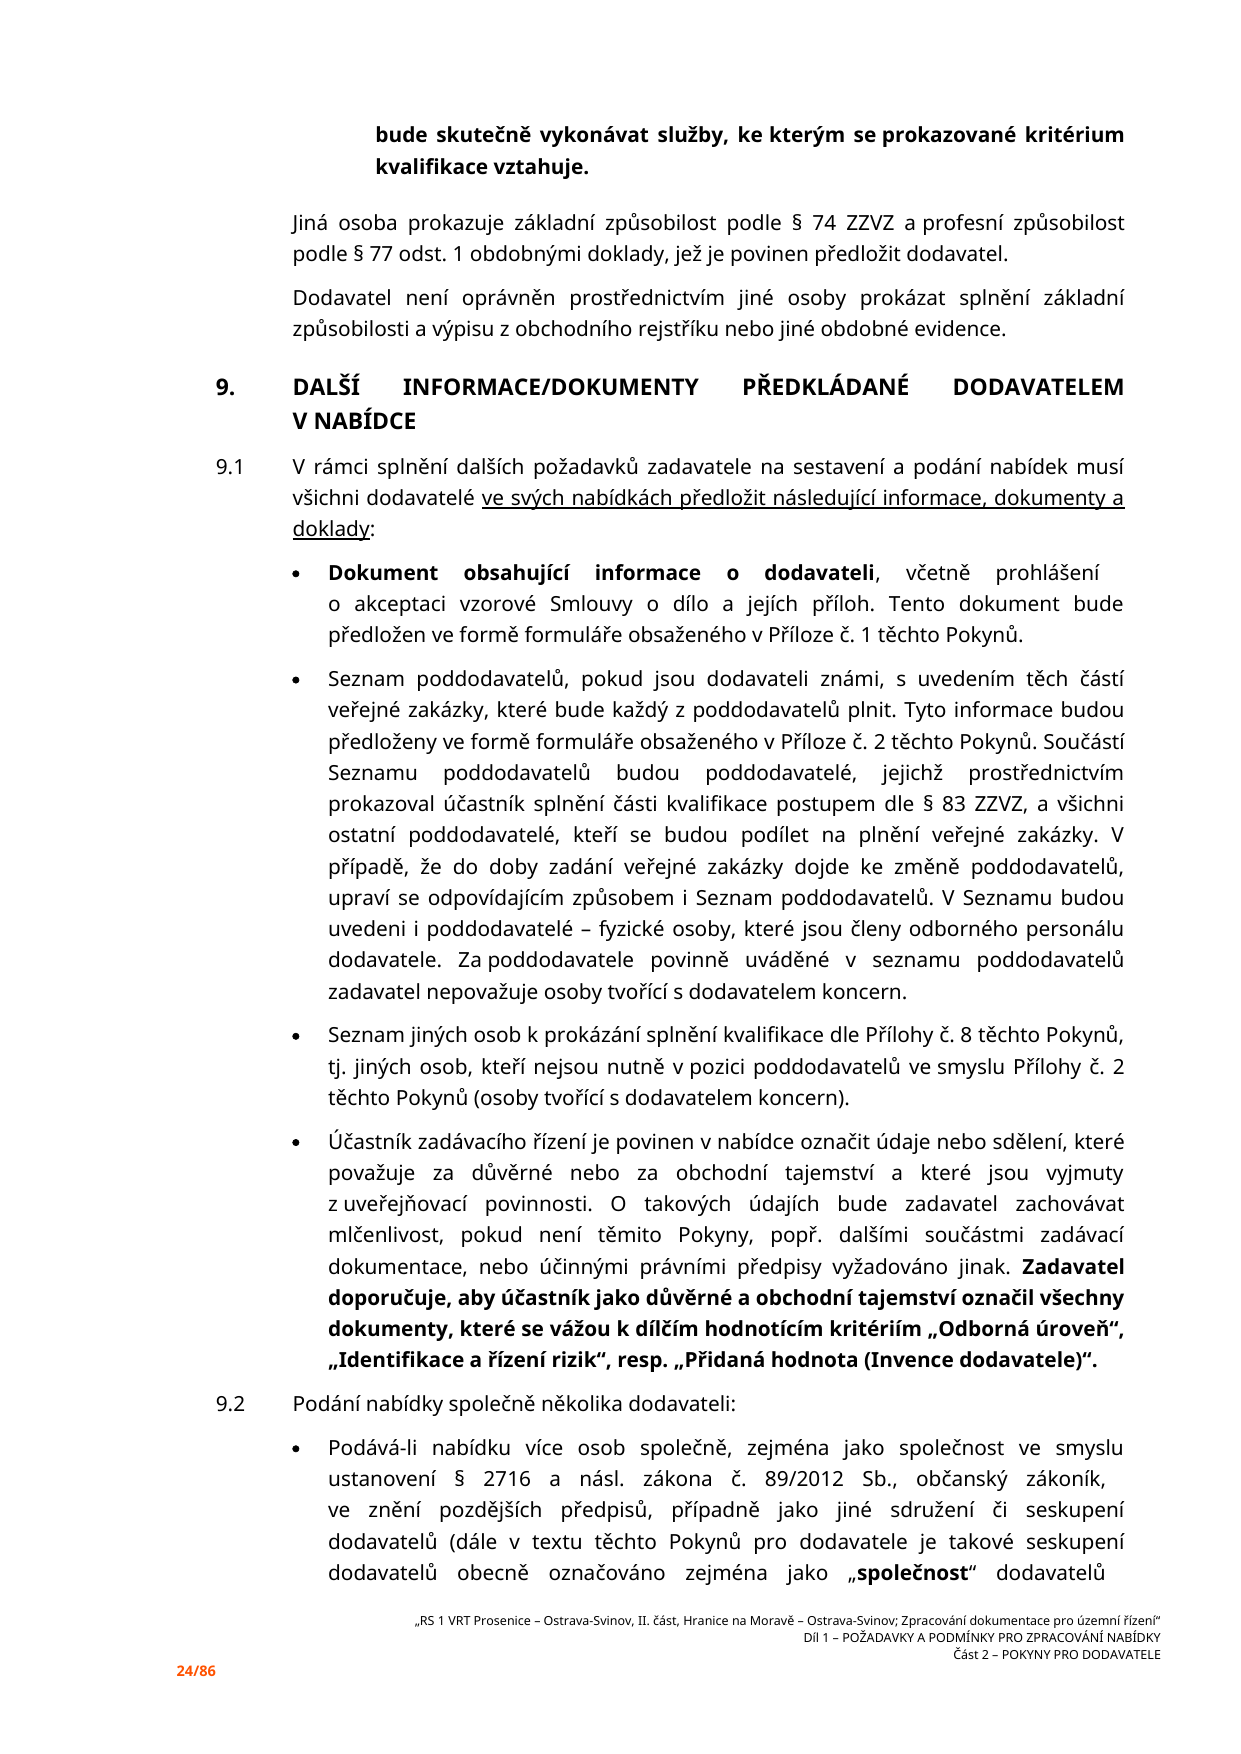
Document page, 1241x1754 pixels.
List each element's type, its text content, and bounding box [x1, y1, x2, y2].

text Účastník zadávacího řízení je povinen v nabídce označit údaje nebo sdělení, které považuje za důvěrné nebo za obchodní tajemství a které jsou vyjmuty z uveřejňovací povinnosti. O takových údajích bude zadavatel zachovávat mlčenlivost, pokud není těmito Pokyny, popř. dalšími součástmi zadávací dokumentace, nebo účinnými právními předpisy vyžadováno jinak. Zadavatel doporučuje, aby účastník jako důvěrné a obchodní tajemství označil všechny dokumenty, které se vážou k dílčím hodnotícím kritériím „Odborná úroveň“, „Identifikace a řízení rizik“, resp. „Přidaná hodnota (Invence dodavatele)“. [292, 1127, 1125, 1374]
text Jiná osoba prokazuje základní způsobilost podle § 74 ZZVZ a profesní způsobilost podle § 77 odst. 1 obdobnými doklady, jež je povinen předložit dodavatel. [292, 208, 1125, 268]
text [292, 1433, 1125, 1587]
text DALŠÍ INFORMACE/DOKUMENTY PŘEDKLÁDANÉ DODAVATELEM v NABÍDCE [216, 371, 1125, 436]
text Dokument obsahující informace o dodavateli, včetně prohlášení o akceptaci vzorové Smlouvy o dílo a jejích příloh. Tento dokument bude předložen ve formě formuláře obsaženého v Příloze č. 1 těchto Pokynů. [292, 558, 1125, 649]
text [328, 121, 1125, 180]
text Dodavatel není oprávněn prostřednictvím jiné osoby prokázat splnění základní způsobilosti a výpisu z obchodního rejstříku nebo jiné obdobné evidence. [292, 283, 1125, 343]
text Podání nabídky společně několika dodavateli: [216, 1389, 1125, 1418]
text Seznam jiných osob k prokázání splnění kvalifikace dle Přílohy č. 8 těchto Pokynů, tj. jiných osob, kteří nejsou nutně v pozici poddodavatelů ve smyslu Přílohy č. 2 těchto Pokynů (osoby tvořící s dodavatelem koncern). [292, 1021, 1125, 1112]
text V rámci splnění dalších požadavků zadavatele na sestavení a podání nabídek musí všichni dodavatelé ve svých nabídkách předložit následující informace, dokumenty a doklady: [216, 452, 1125, 543]
text Seznam poddodavatelů, pokud jsou dodavateli známi, s uvedením těch částí veřejné zakázky, které bude každý z poddodavatelů plnit. Tyto informace budou předloženy ve formě formuláře obsaženého v Příloze č. 2 těchto Pokynů. Součástí Seznamu poddodavatelů budou poddodavatelé, jejichž prostřednictvím prokazoval účastník splnění části kvalifikace postupem dle § 83 ZZVZ, a všichni ostatní poddodavatelé, kteří se budou podílet na plnění veřejné zakázky. V případě, že do doby zadání veřejné zakázky dojde ke změně poddodavatelů, upraví se odpovídajícím způsobem i Seznam poddodavatelů. V Seznamu budou uvedeni i poddodavatelé – fyzické osoby, které jsou členy odborného personálu dodavatele. Za poddodavatele povinně uváděné v seznamu poddodavatelů zadavatel nepovažuje osoby tvořící s dodavatelem koncern. [292, 664, 1125, 1005]
